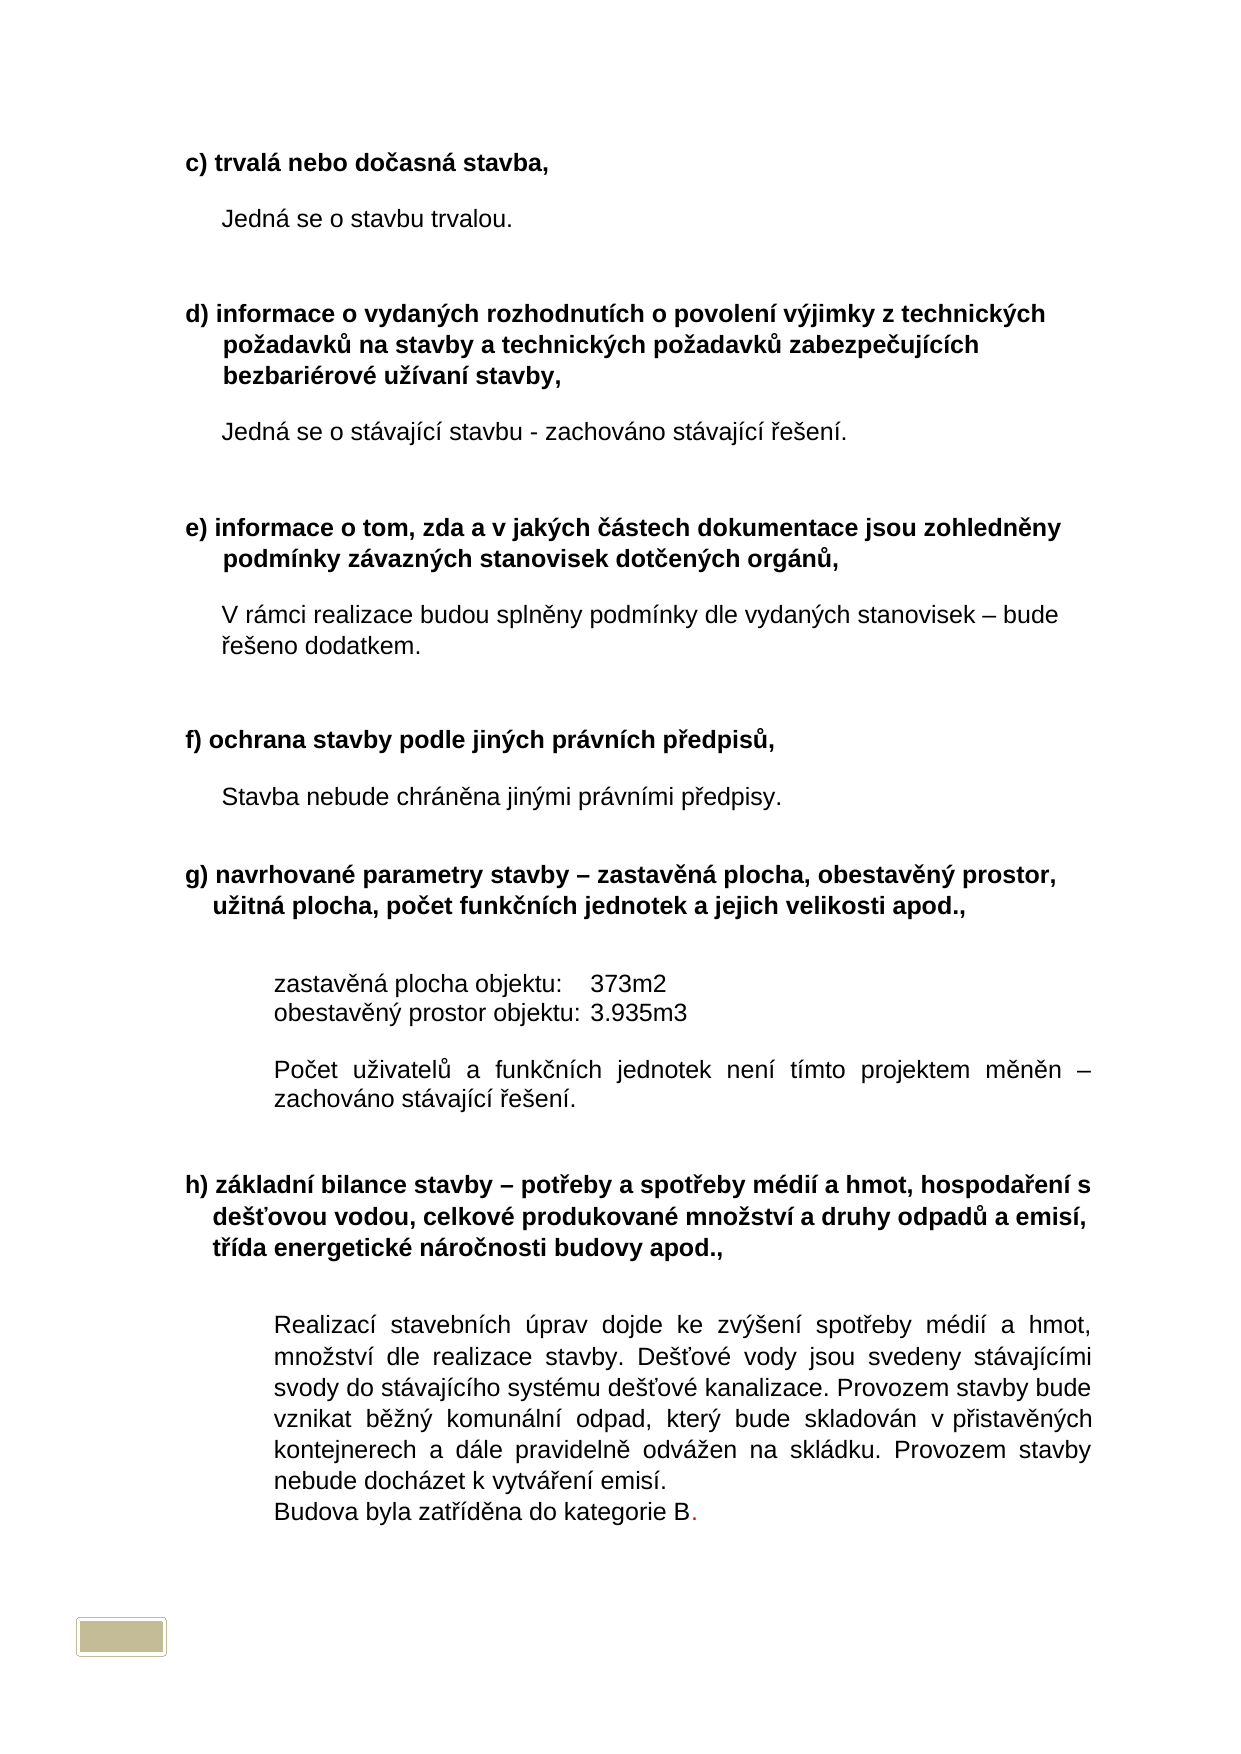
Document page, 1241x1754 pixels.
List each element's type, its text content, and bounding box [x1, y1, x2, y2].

text Počet uživatelů a funkčních jednotek není tímto projektem měněn – zachováno stávající řešení. [274, 1055, 1093, 1113]
subtitle užitná plocha, počet funkčních jednotek a jejich velikosti apod., [185, 891, 1093, 920]
list Budova byla zatříděna do kategorie B. [251, 1497, 1093, 1525]
text obestavěný prostor objektu: 3.935m3 [200, 998, 1093, 1027]
subtitle e) informace o tom, zda a v jakých částech dokumentace jsou zohledněny podmínky závazných stanovisek dotčených orgánů, [185, 513, 1093, 572]
subtitle dešťovou vodou, celkové produkované množství a druhy odpadů a emisí, [185, 1201, 1093, 1230]
list Realizací stavebních úprav dojde ke zvýšení spotřeby médií a hmot, množství dle realizace stavby. Dešťové vody jsou svedeny stávajícími svody do stávajícího systému dešťové kanalizace. Provozem stavby bude vznikat běžný komunální odpad, který bude skladován v přistavěných kontejnerech a dále pravidelně odvážen na skládku. Provozem stavby nebude docházet k vytváření emisí. [274, 1310, 1093, 1494]
subtitle c) trvalá nebo dočasná stavba, [185, 148, 1093, 176]
subtitle d) informace o vydaných rozhodnutích o povolení výjimky z technických požadavků na stavby a technických požadavků zabezpečujících bezbariérové užívaní stavby, [185, 299, 1093, 390]
text zastavěná plocha objektu: 373m2 [200, 969, 1093, 998]
subtitle h) základní bilance stavby – potřeby a spotřeby médií a hmot, hospodaření s [185, 1170, 1093, 1199]
subtitle g) navrhované parametry stavby – zastavěná plocha, obestavěný prostor, [185, 860, 1093, 889]
text Jedná se o stavbu trvalou. [221, 204, 1093, 232]
subtitle třída energetické náročnosti budovy apod., [185, 1232, 1093, 1261]
text Jedná se o stávající stavbu - zachováno stávající řešení. [221, 417, 1093, 446]
text Stavba nebude chráněna jinými právními předpisy. [221, 781, 1093, 810]
text V rámci realizace budou splněny podmínky dle vydaných stanovisek – bude řešeno dodatkem. [221, 600, 1093, 659]
subtitle f) ochrana stavby podle jiných právních předpisů, [185, 725, 1093, 754]
